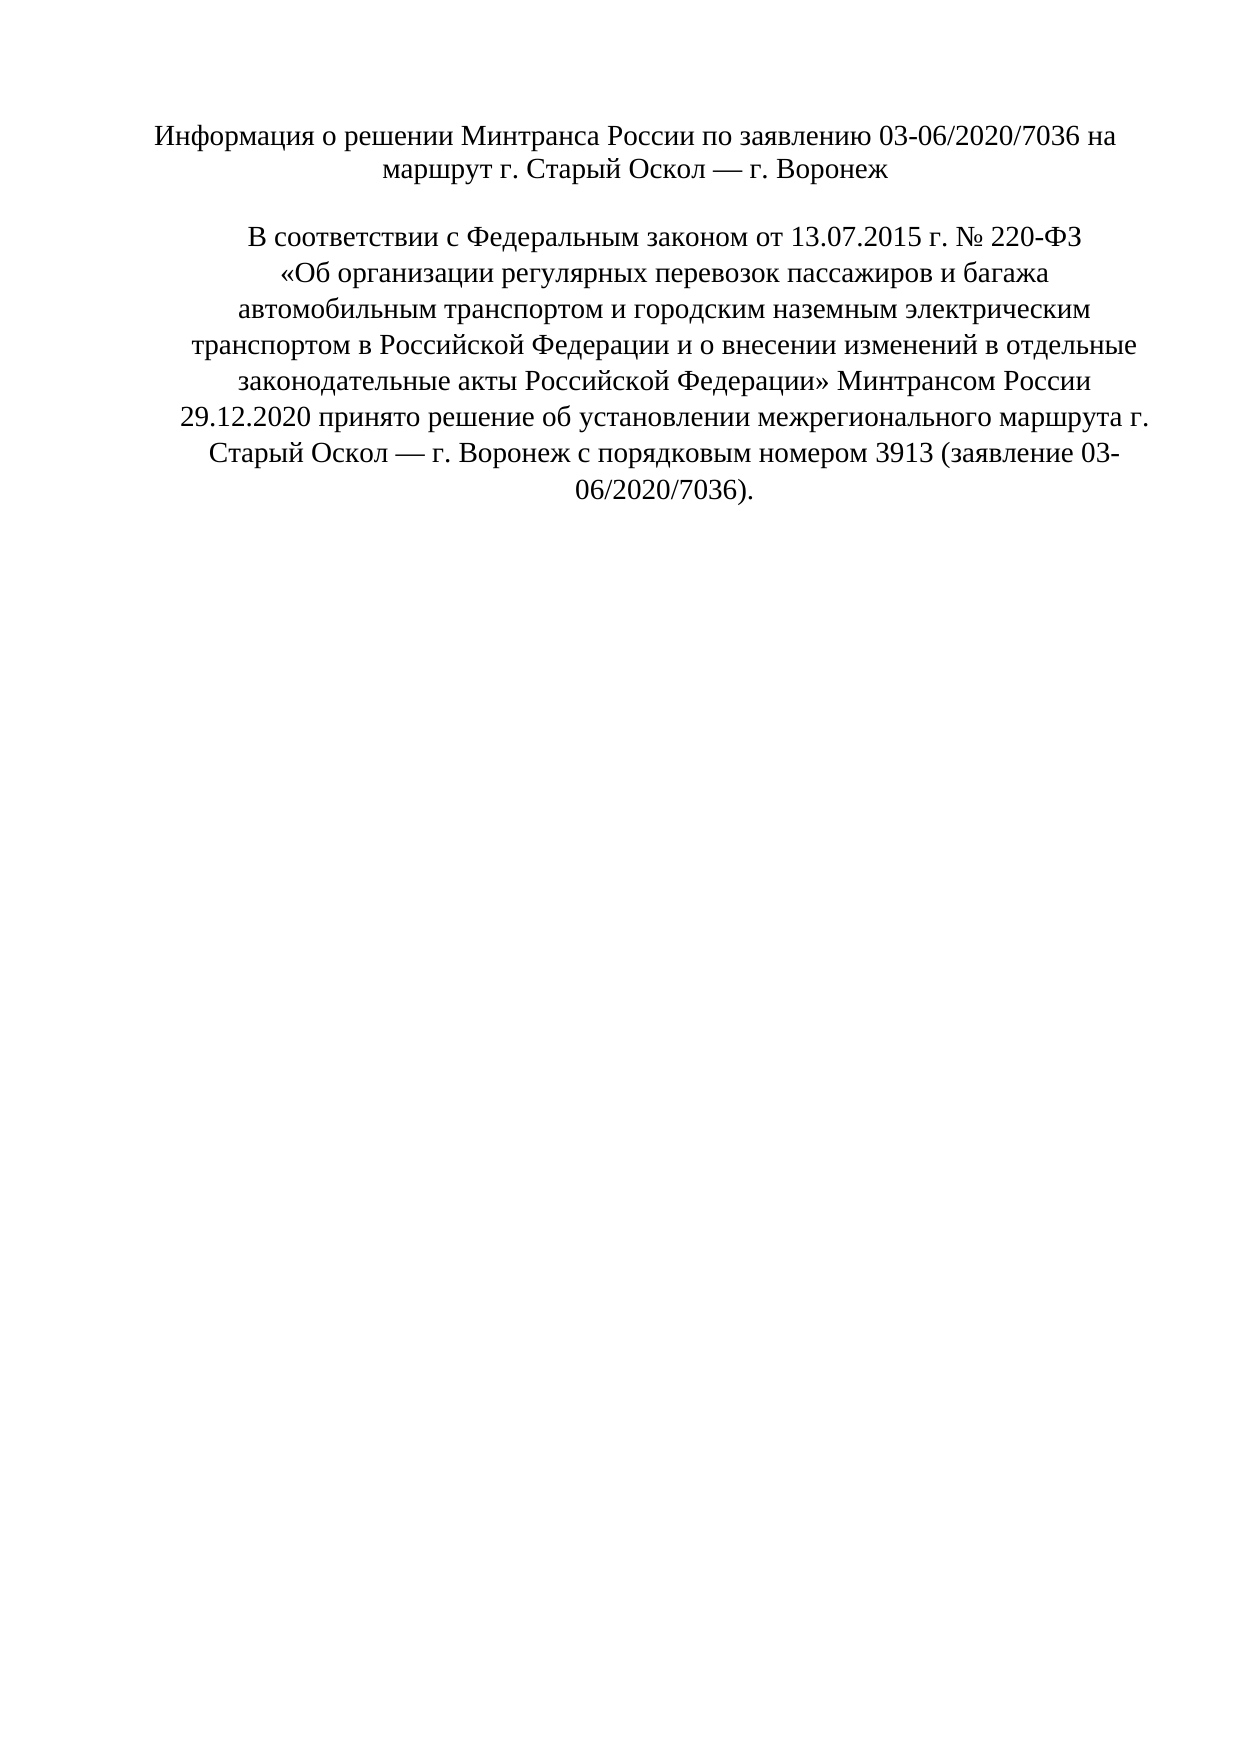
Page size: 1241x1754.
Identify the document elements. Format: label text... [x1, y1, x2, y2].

text В соответствии с Федеральным законом от 13.07.2015 г. № 220-ФЗ «Об организации регулярных перевозок пассажиров и багажа автомобильным транспортом и городским наземным электрическим транспортом в Российской Федерации и о внесении изменений в отдельные законодательные акты Российской Федерации» Минтрансом России 29.12.2020 принято решение об установлении межрегионального маршрута г. Старый Оскол — г. Воронеж с порядковым номером 3913 (заявление 03-06/2020/7036). [177, 219, 1152, 505]
text Информация о решении Минтранса России по заявлению 03-06/2020/7036 на маршрут г. Старый Оскол — г. Воронеж [118, 118, 1152, 185]
